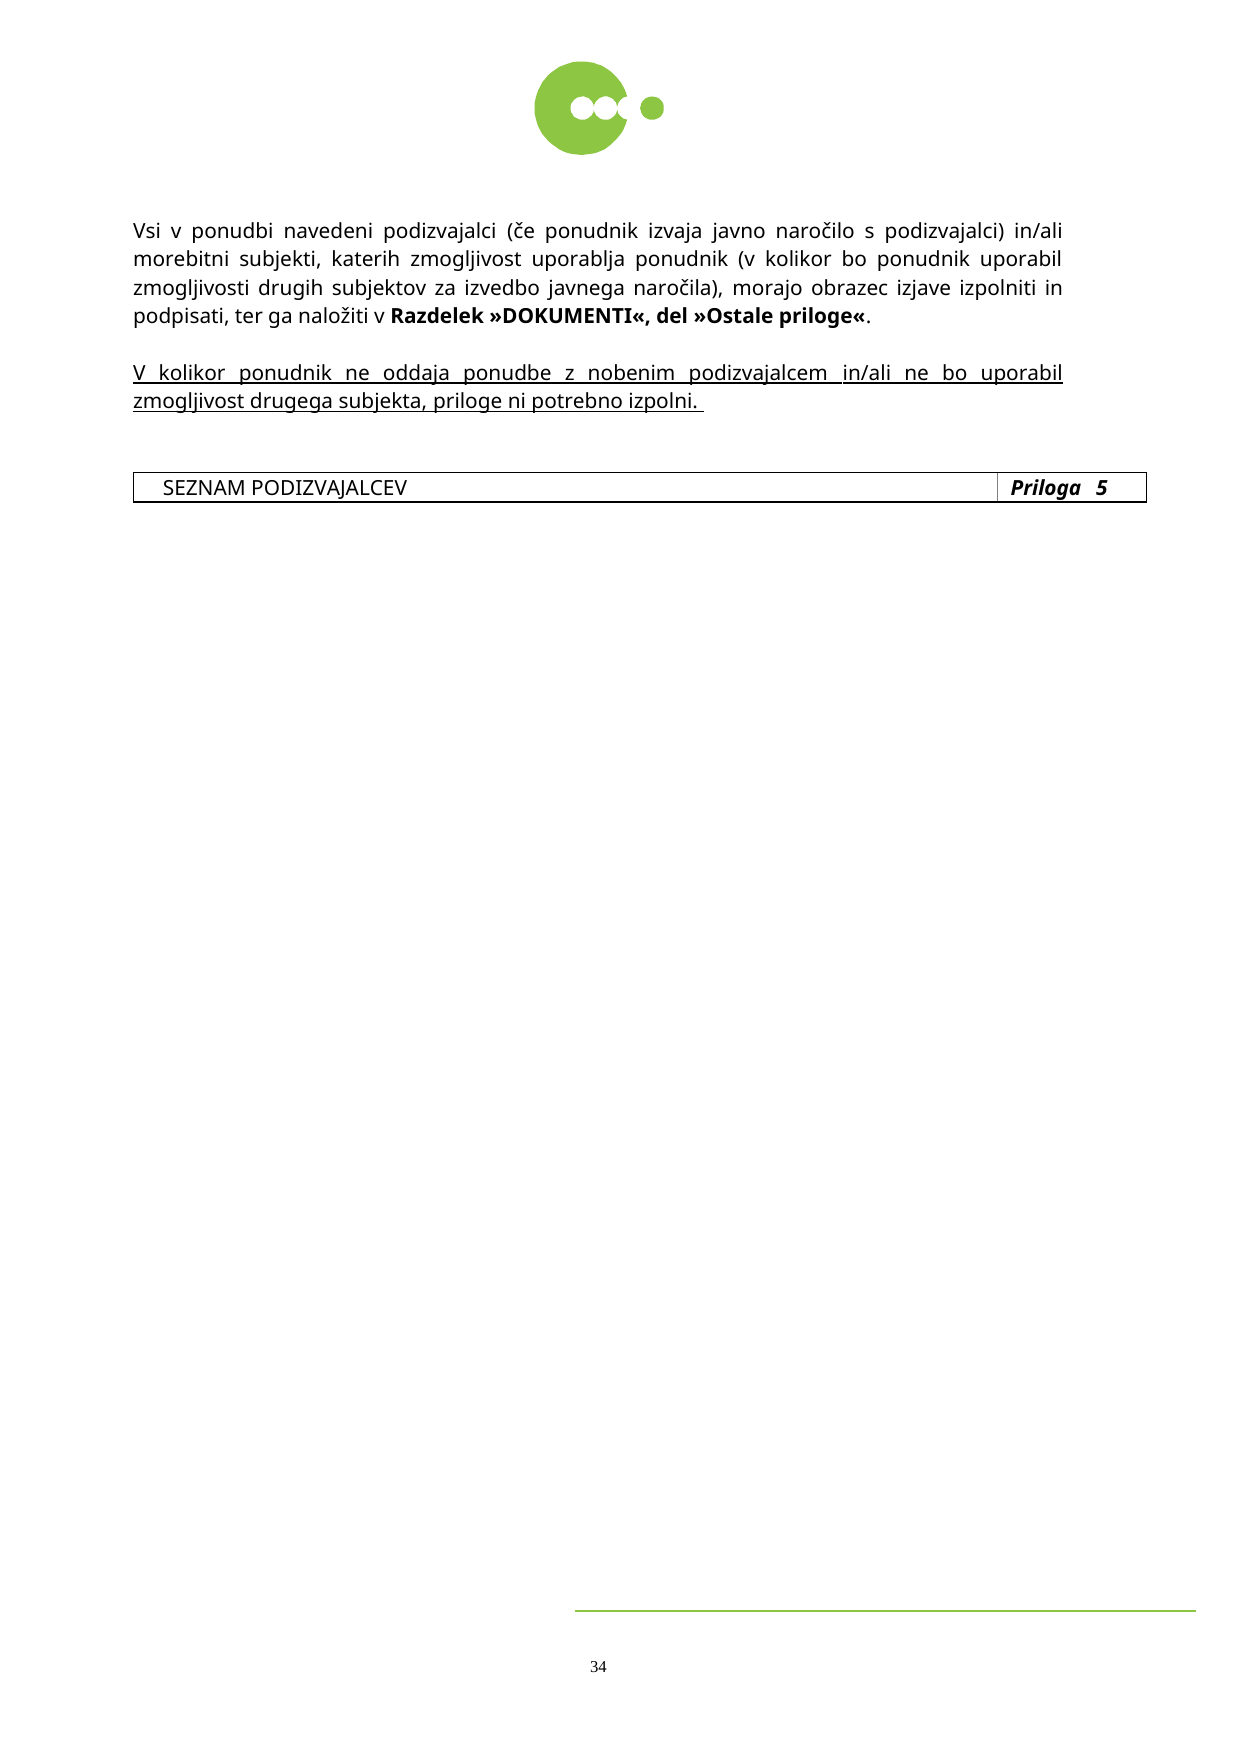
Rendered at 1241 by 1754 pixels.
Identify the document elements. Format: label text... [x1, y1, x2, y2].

text V kolikor ponudnik ne oddaja ponudbe z nobenim podizvajalcem in/ali ne bo uporabil zmogljivost drugega subjekta, priloge ni potrebno izpolni. [133, 383, 1063, 415]
table_header [134, 473, 155, 501]
table_header Priloga [998, 473, 1088, 501]
text Vsi v ponudbi navedeni podizvajalci (če ponudnik izvaja javno naročilo s podizvajalci) in/ali morebitni subjekti, katerih zmogljivost uporablja ponudnik (v kolikor bo ponudnik uporabil zmogljivosti drugih subjektov za izvedbo javnega naročila), morajo obrazec izjave izpolniti in podpisati, ter ga naložiti v Razdelek »DOKUMENTI«, del »Ostale priloge«. [133, 216, 1063, 330]
table_header SEZNAM PODIZVAJALCEV [155, 473, 997, 501]
table_header 5 [1089, 473, 1146, 501]
text V kolikor ponudnik ne oddaja ponudbe z nobenim podizvajalcem in/ali ne bo uporabil zmogljivost drugega subjekta, priloge ni potrebno izpolni. [133, 358, 1063, 382]
